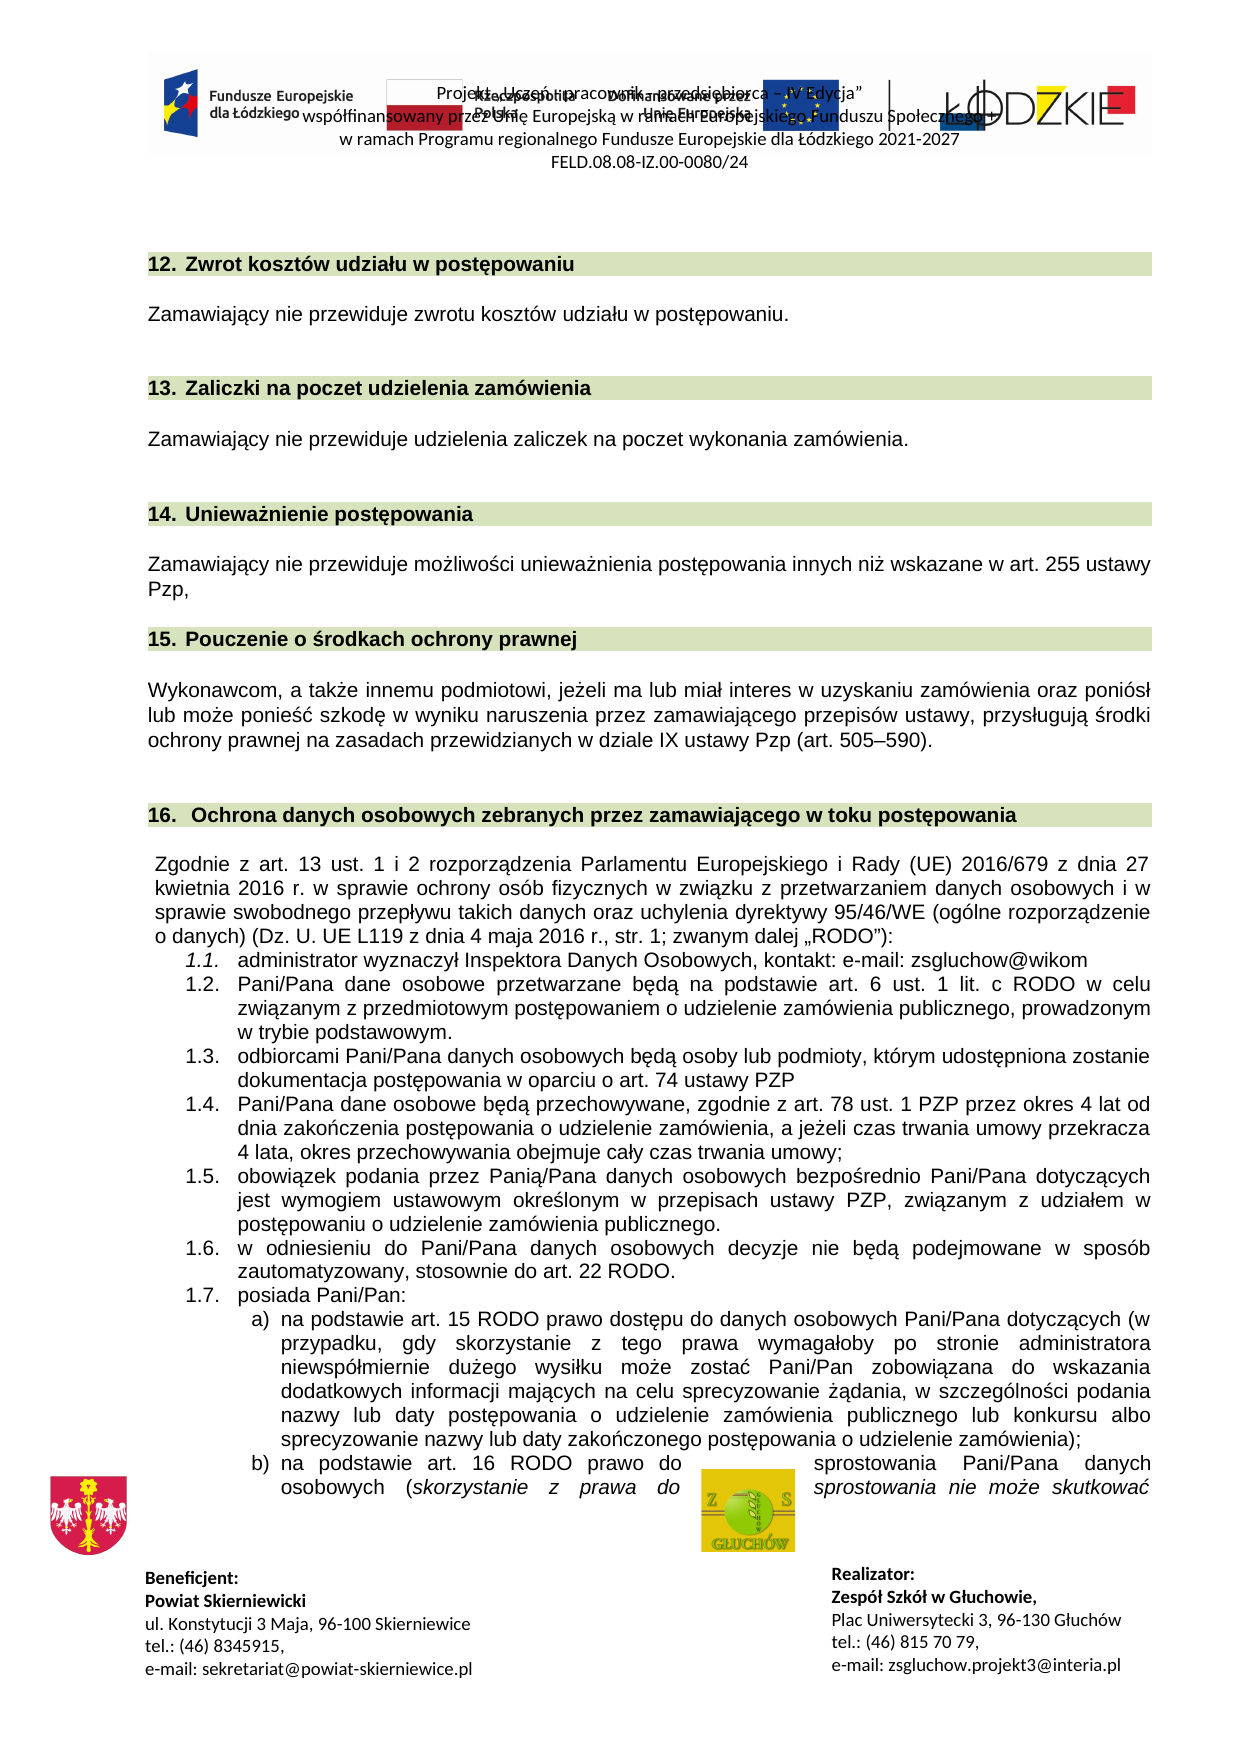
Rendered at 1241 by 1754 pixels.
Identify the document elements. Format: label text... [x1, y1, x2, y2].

list Ochrona danych osobowych zebranych przez zamawiającego w toku postępowania [148, 803, 1152, 827]
list Pani/Pana dane osobowe będą przechowywane, zgodnie z art. 78 ust. 1 PZP przez okres 4 lat od dnia zakończenia postępowania o udzielenie zamówienia, a jeżeli czas trwania umowy przekracza 4 lata, okres przechowywania obejmuje cały czas trwania umowy; [185, 1092, 1152, 1163]
text Zamawiający nie przewiduje możliwości unieważnienia postępowania innych niż wskazane w art. 255 ustawy Pzp, [148, 552, 1152, 601]
list posiada Pani/Pan: [185, 1283, 1152, 1307]
list Zwrot kosztów udziału w postępowaniu [148, 252, 1152, 276]
list Zaliczki na poczet udzielenia zamówienia [148, 376, 1152, 400]
text Zamawiający nie przewiduje udzielenia zaliczek na poczet wykonania zamówienia. [148, 426, 1152, 450]
list obowiązek podania przez Panią/Pana danych osobowych bezpośrednio Pani/Pana dotyczących jest wymogiem ustawowym określonym w przepisach ustawy PZP, związanym z udziałem w postępowaniu o udzielenie zamówienia publicznego. [185, 1163, 1152, 1235]
list w odniesieniu do Pani/Pana danych osobowych decyzje nie będą podejmowane w sposób zautomatyzowany, stosownie do art. 22 RODO. [185, 1235, 1152, 1283]
list Pani/Pana dane osobowe przetwarzane będą na podstawie art. 6 ust. 1 lit. c RODO w celu związanym z przedmiotowym postępowaniem o udzielenie zamówienia publicznego, prowadzonym w trybie podstawowym. [185, 972, 1152, 1044]
picture [45, 1459, 130, 1566]
text Zamawiający nie przewiduje zwrotu kosztów udziału w postępowaniu. [148, 302, 1152, 326]
picture [147, 52, 1152, 154]
list Unieważnienie postępowania [148, 502, 1152, 526]
picture [701, 1469, 795, 1552]
text Wykonawcom, a także innemu podmiotowi, jeżeli ma lub miał interes w uzyskaniu zamówienia oraz poniósł lub może ponieść szkodę w wyniku naruszenia przez zamawiającego przepisów ustawy, przysługują środki ochrony prawnej na zasadach przewidzianych w dziale IX ustawy Pzp (art. 505–590). [148, 677, 1152, 752]
list odbiorcami Pani/Pana danych osobowych będą osoby lub podmioty, którym udostępniona zostanie dokumentacja postępowania w oparciu o art. 74 ustawy PZP [185, 1044, 1152, 1092]
list Pouczenie o środkach ochrony prawnej [148, 627, 1152, 651]
text Zgodnie z art. 13 ust. 1 i 2 rozporządzenia Parlamentu Europejskiego i Rady (UE) 2016/679 z dnia 27 kwietnia 2016 r. w sprawie ochrony osób fizycznych w związku z przetwarzaniem danych osobowych i w sprawie swobodnego przepływu takich danych oraz uchylenia dyrektywy 95/46/WE (ogólne rozporządzenie o danych) (Dz. U. UE L119 z dnia 4 maja 2016 r., str. 1; zwanym dalej „RODO”): [154, 852, 1152, 948]
list na podstawie art. 15 RODO prawo dostępu do danych osobowych Pani/Pana dotyczących (w przypadku, gdy skorzystanie z tego prawa wymagałoby po stronie administratora niewspółmiernie dużego wysiłku może zostać Pani/Pan zobowiązana do wskazania dodatkowych informacji mających na celu sprecyzowanie żądania, w szczególności podania nazwy lub daty postępowania o udzielenie zamówienia publicznego lub konkursu albo sprecyzowanie nazwy lub daty zakończonego postępowania o udzielenie zamówienia); [251, 1307, 1152, 1451]
list administrator wyznaczył Inspektora Danych Osobowych, kontakt: e-mail: zsgluchow@wikom [185, 948, 1152, 972]
